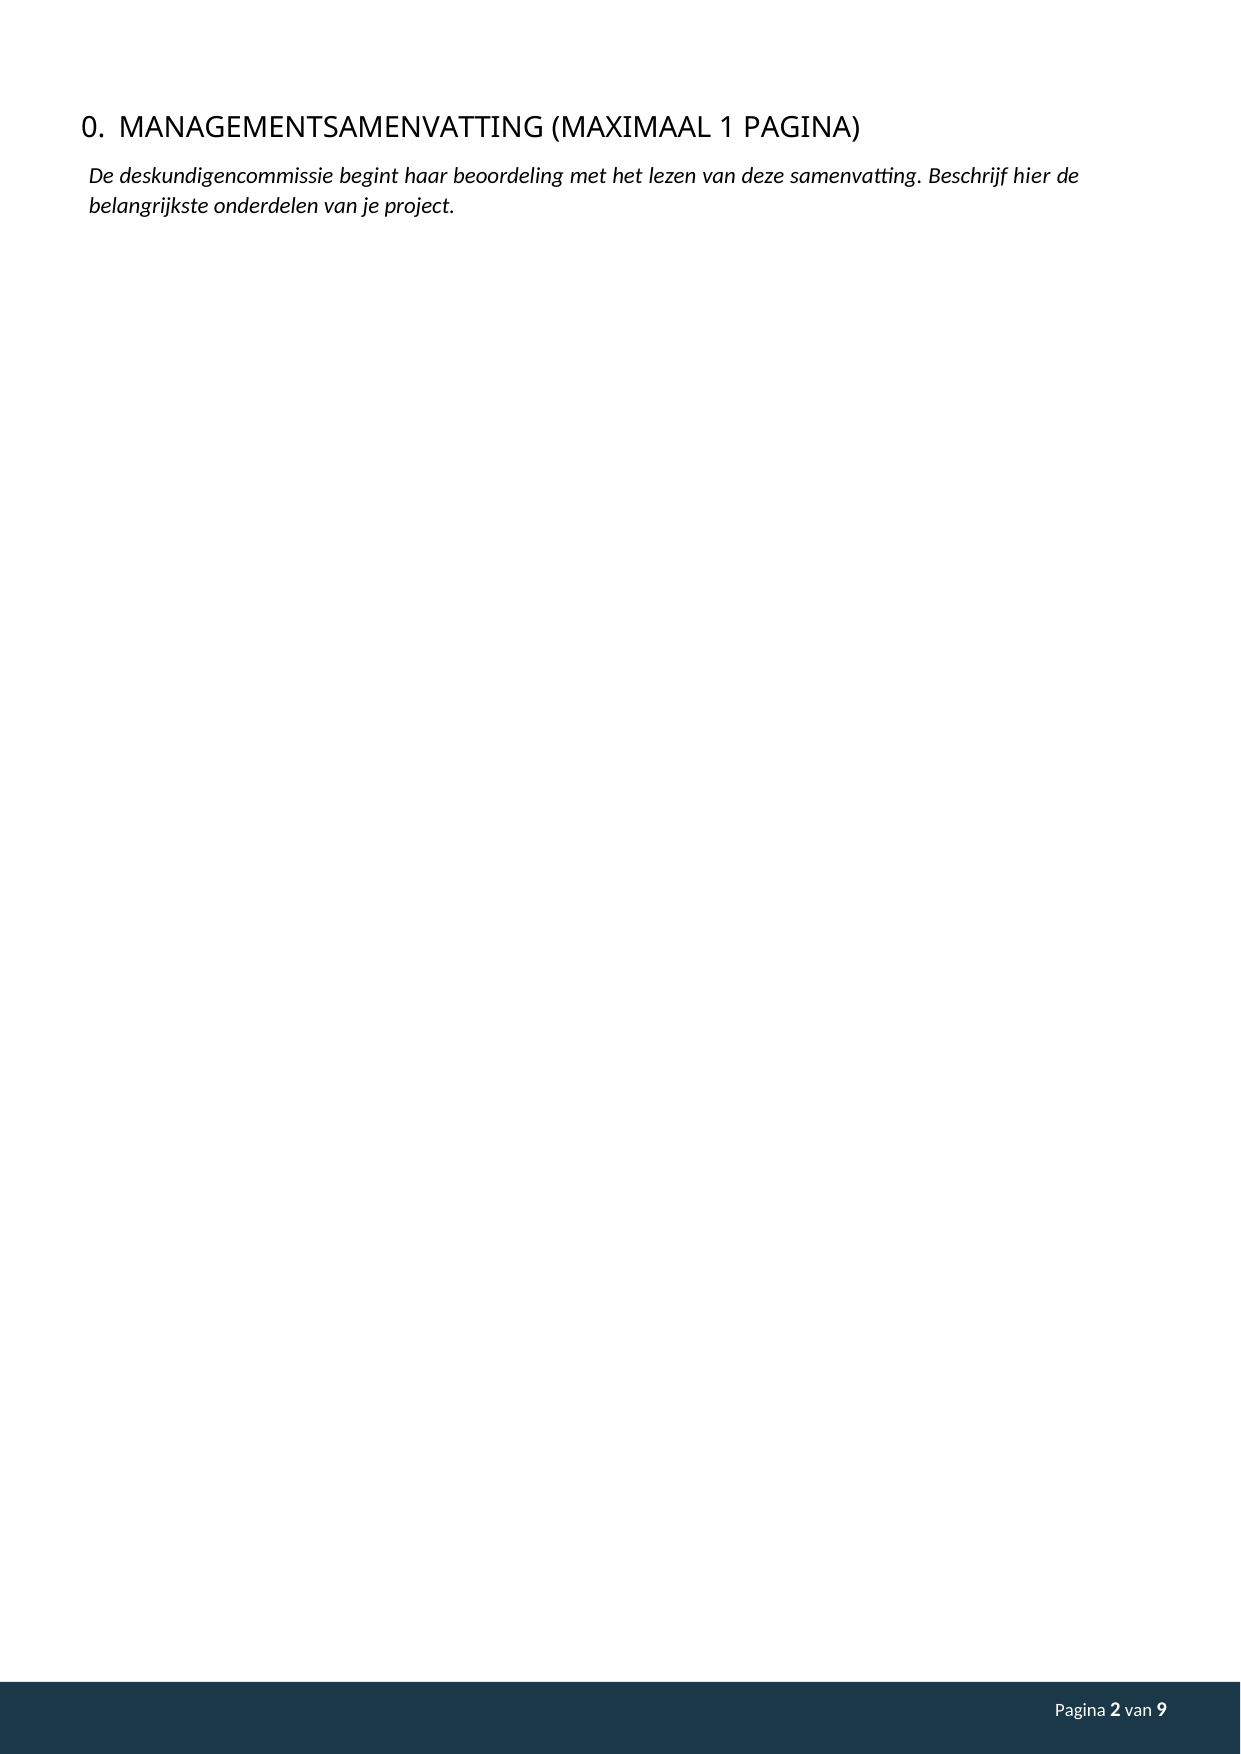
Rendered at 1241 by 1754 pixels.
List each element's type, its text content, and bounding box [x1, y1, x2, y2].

text De deskundigencommissie begint haar beoordeling met het lezen van deze samenvatting. Beschrijf hier de belangrijkste onderdelen van je project. [89, 161, 1168, 219]
subtitle Managementsamenvatting (maximaal 1 pagina) [81, 106, 1167, 146]
